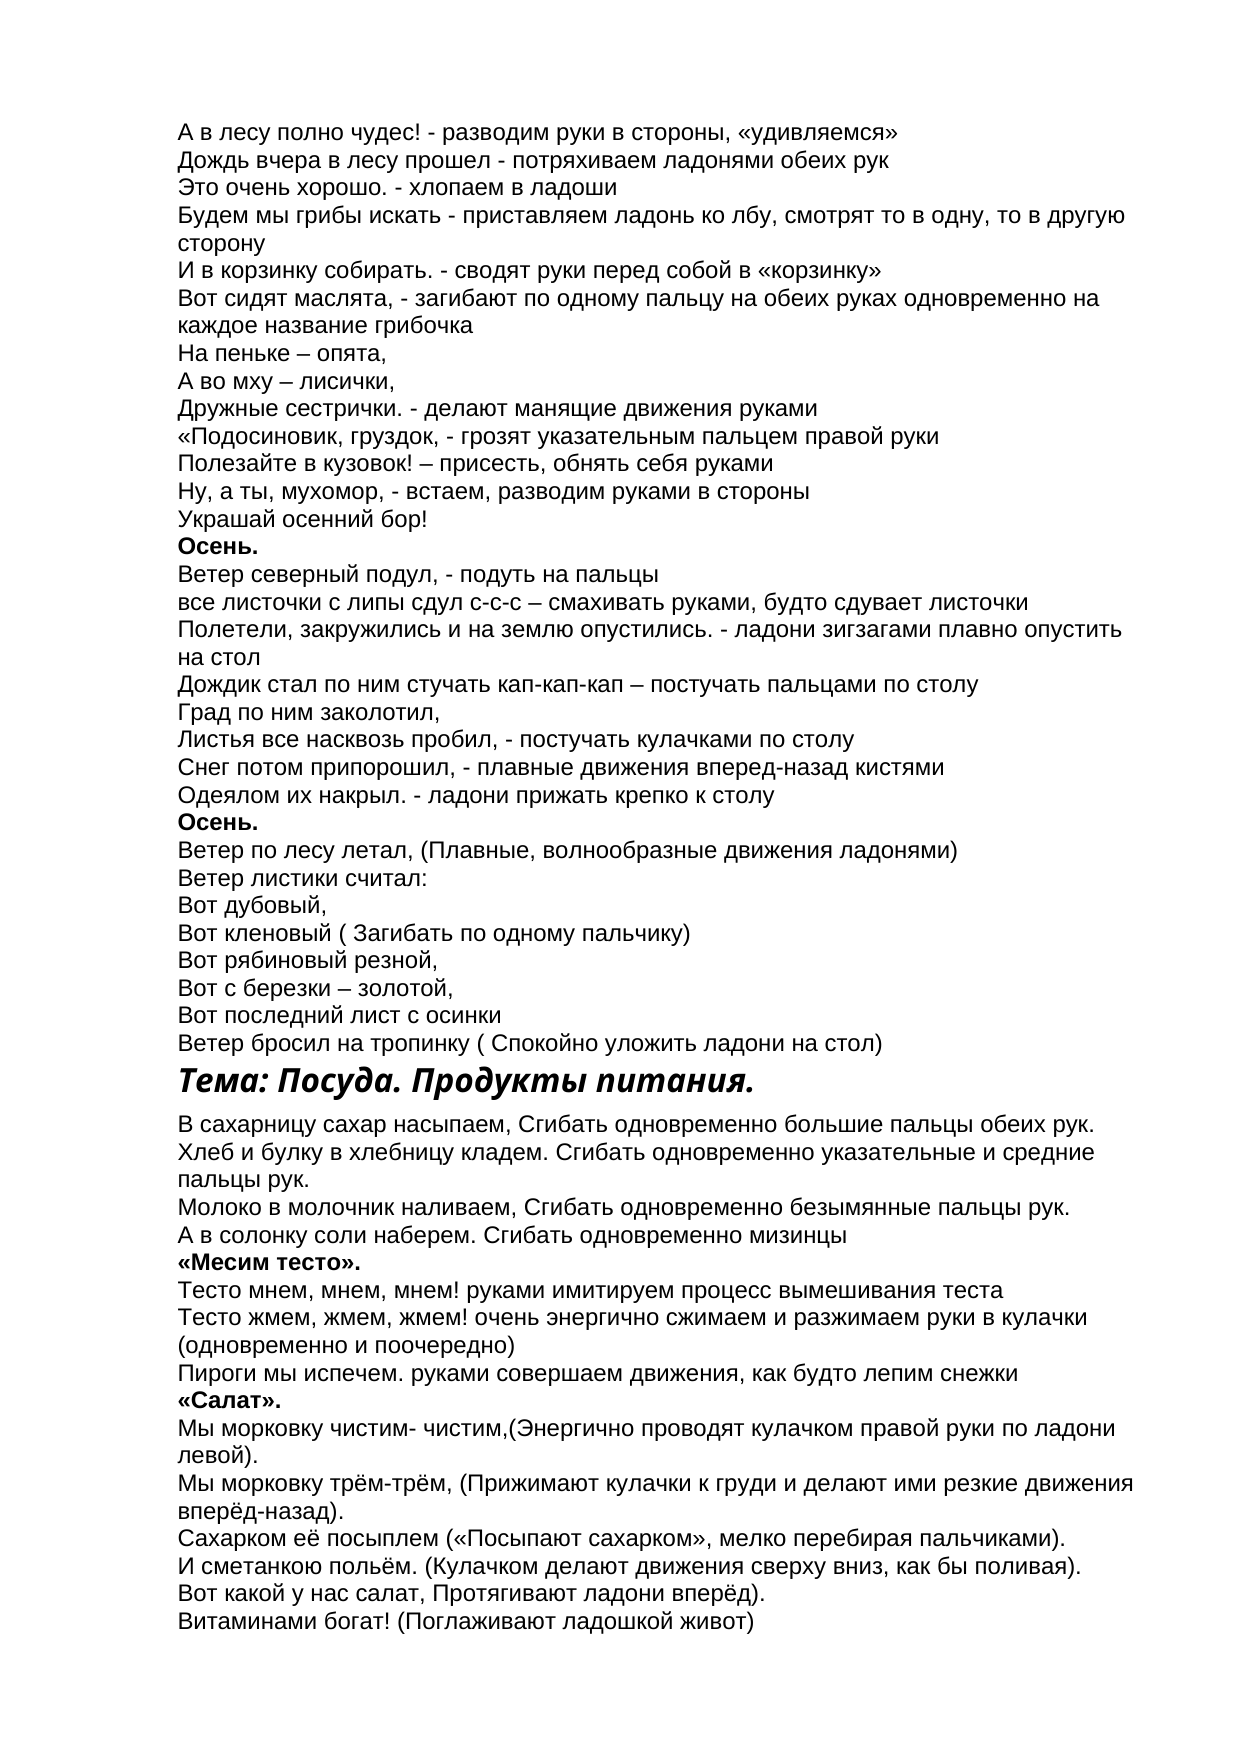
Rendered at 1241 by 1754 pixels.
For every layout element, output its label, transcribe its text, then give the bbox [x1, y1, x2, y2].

text Тема: Посуда. Продукты питания. [177, 1057, 1152, 1102]
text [177, 118, 1152, 1057]
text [177, 1110, 1152, 1634]
